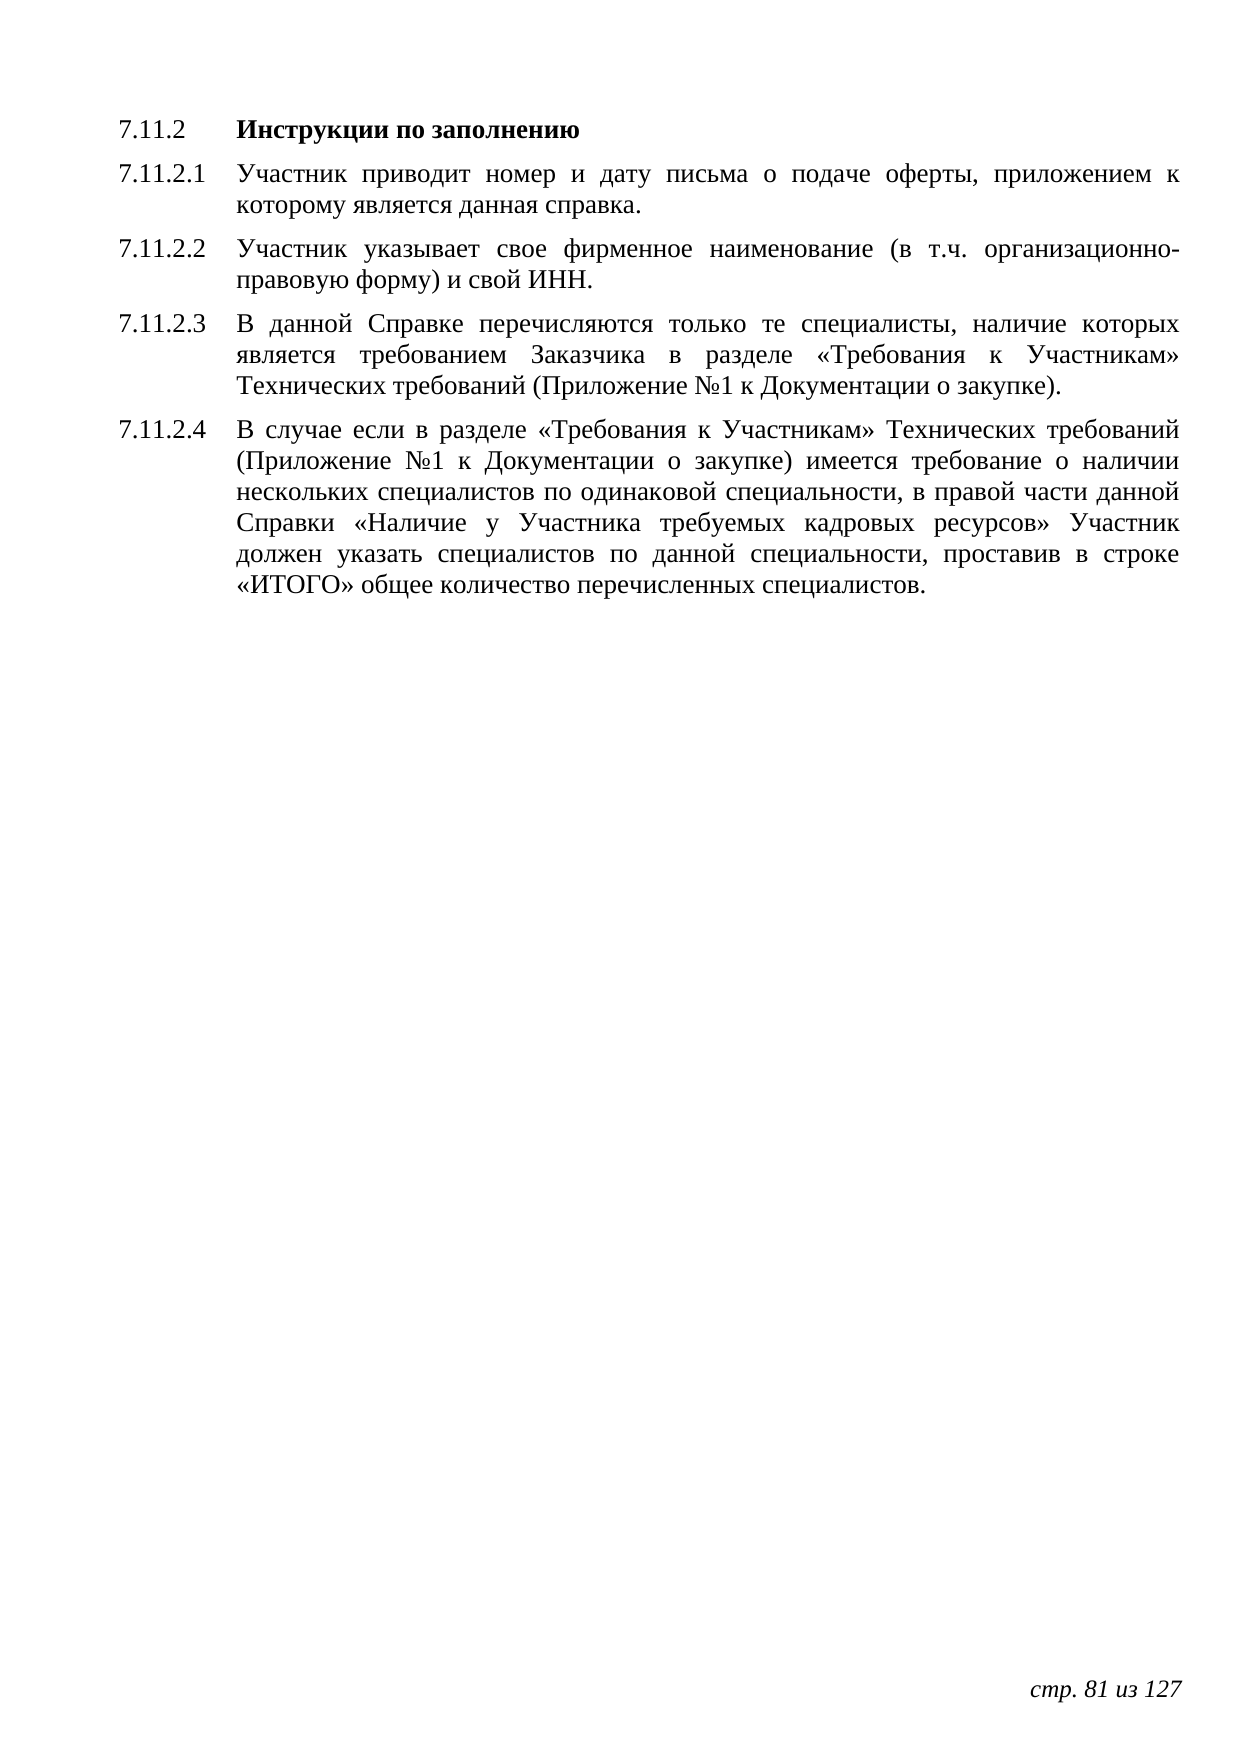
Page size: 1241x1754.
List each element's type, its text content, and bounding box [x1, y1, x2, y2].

text Инструкции по заполнению [118, 114, 1181, 145]
text Участник приводит номер и дату письма о подаче оферты, приложением к которому является данная справка. [118, 157, 1181, 219]
text В случае если в разделе «Требования к Участникам» Технических требований (Приложение №1 к Документации о закупке) имеется требование о наличии нескольких специалистов по одинаковой специальности, в правой части данной Справки «Наличие у Участника требуемых кадровых ресурсов» Участник должен указать специалистов по данной специальности, проставив в строке «ИТОГО» общее количество перечисленных специалистов. [118, 413, 1181, 600]
text Участник указывает свое фирменное наименование (в т.ч. организационно-правовую форму) и свой ИНН. [118, 232, 1181, 294]
text В данной Справке перечисляются только те специалисты, наличие которых является требованием Заказчика в разделе «Требования к Участникам» Технических требований (Приложение №1 к Документации о закупке). [118, 307, 1181, 400]
